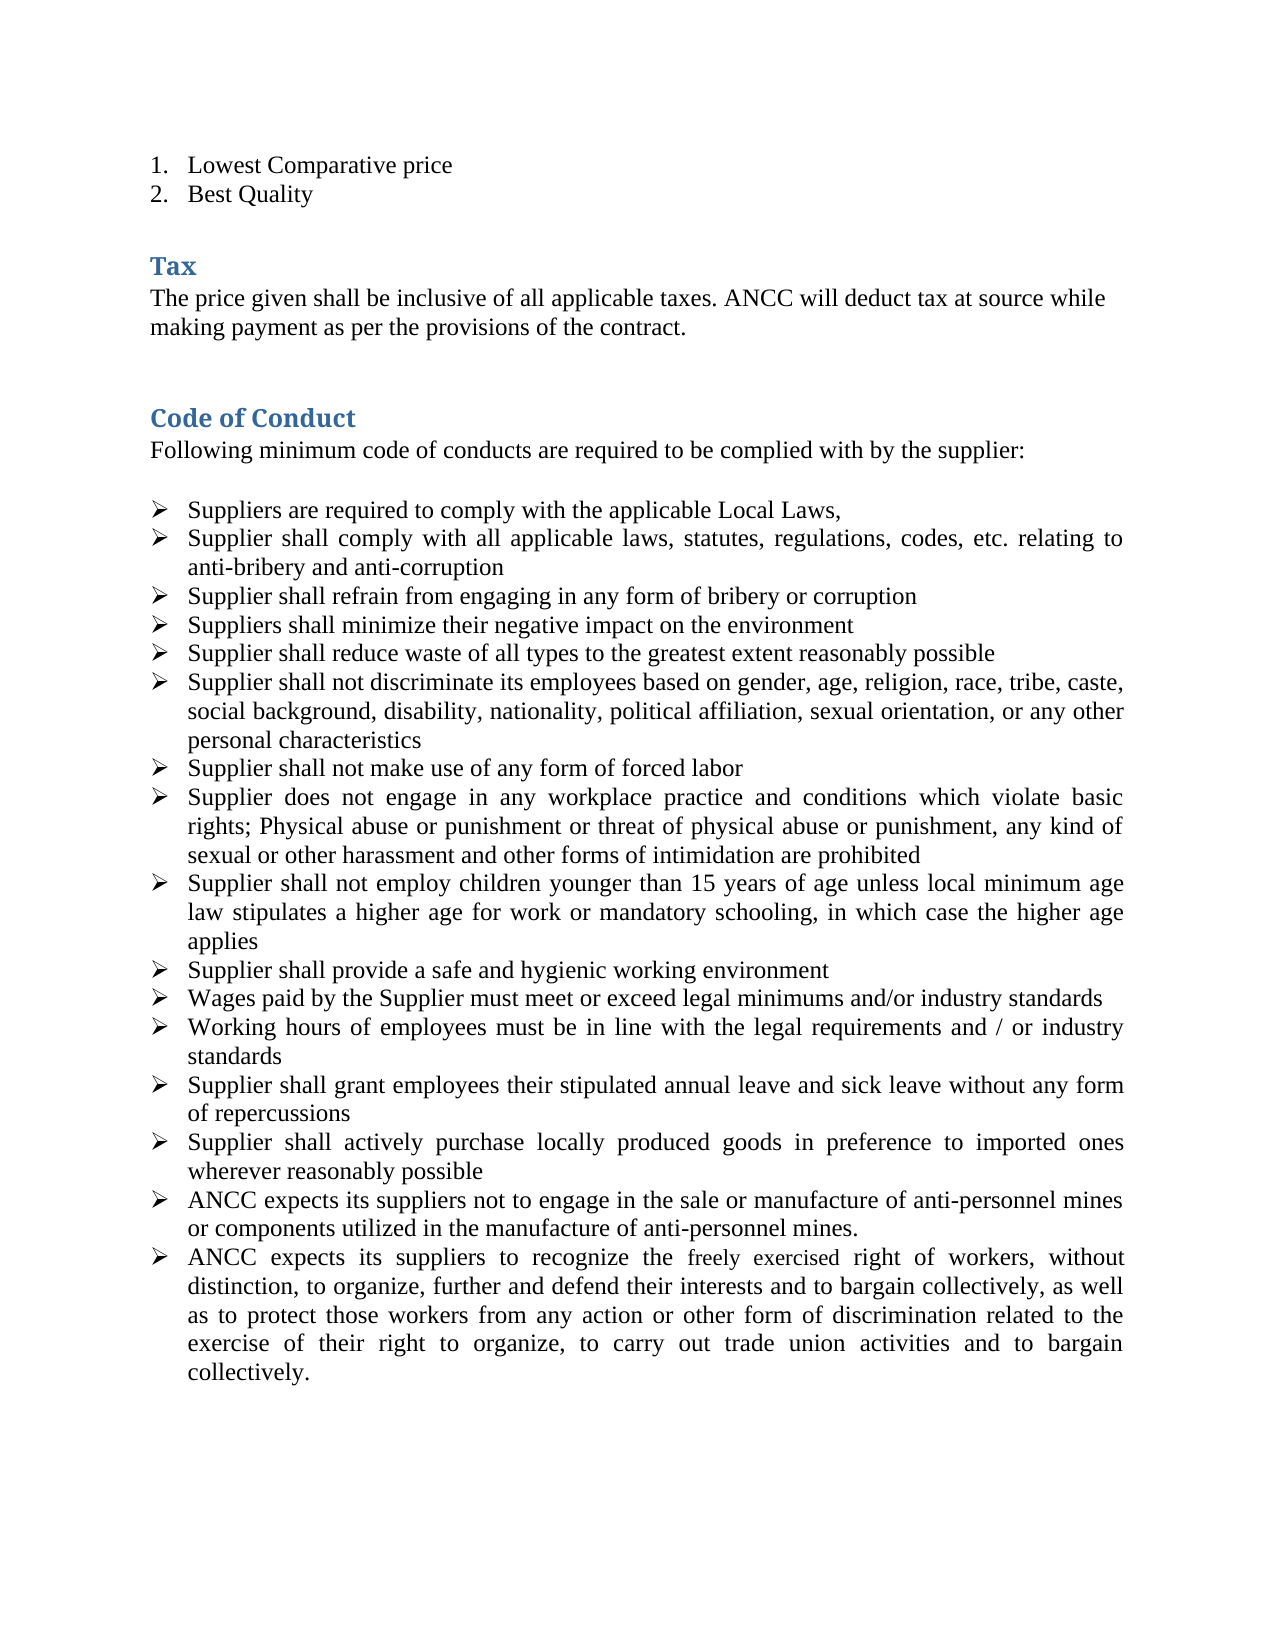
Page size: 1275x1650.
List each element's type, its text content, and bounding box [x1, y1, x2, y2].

list ANCC expects its suppliers to recognize the freely exercised right of workers, without distinction, to organize, further and defend their interests and to bargain collectively, as well as to protect those workers from any action or other form of discrimination related to the exercise of their right to organize, to carry out trade union activities and to bargain collectively. [150, 1242, 1125, 1386]
text The price given shall be inclusive of all applicable taxes. ANCC will deduct tax at source while making payment as per the provisions of the contract. [150, 283, 1125, 340]
list Working hours of employees must be in line with the legal requirements and / or industry standards [150, 1012, 1125, 1070]
list Supplier shall grant employees their stipulated annual leave and sick leave without any form of repercussions [150, 1070, 1125, 1127]
list Supplier shall not make use of any form of forced labor [150, 753, 1125, 782]
list Supplier does not engage in any workplace practice and conditions which violate basic rights; Physical abuse or punishment or threat of physical abuse or punishment, any kind of sexual or other harassment and other forms of intimidation are prohibited [150, 782, 1125, 868]
list Suppliers are required to comply with the applicable Local Laws, [150, 495, 1125, 523]
list Suppliers shall minimize their negative impact on the environment [150, 610, 1125, 638]
list Supplier shall refrain from engaging in any form of bribery or corruption [150, 581, 1125, 610]
text Following minimum code of conducts are required to be complied with by the supplier: [150, 435, 1125, 464]
list Best Quality [150, 179, 1125, 207]
list Supplier shall not discriminate its employees based on gender, age, religion, race, tribe, caste, social background, disability, nationality, political affiliation, sexual orientation, or any other personal characteristics [150, 667, 1125, 753]
list Wages paid by the Supplier must meet or exceed legal minimums and/or industry standards [150, 983, 1125, 1012]
list Supplier shall reduce waste of all types to the greatest extent reasonably possible [150, 638, 1125, 667]
list Supplier shall comply with all applicable laws, statutes, regulations, codes, etc. relating to anti-bribery and anti-corruption [150, 523, 1125, 581]
list Supplier shall not employ children younger than 15 years of age unless local minimum age law stipulates a higher age for work or mandatory schooling, in which case the higher age applies [150, 868, 1125, 955]
list Supplier shall actively purchase locally produced goods in preference to imported ones wherever reasonably possible [150, 1127, 1125, 1185]
text Tax [150, 249, 1125, 283]
list ANCC expects its suppliers not to engage in the sale or manufacture of anti-personnel mines or components utilized in the manufacture of anti-personnel mines. [150, 1185, 1125, 1242]
list Lowest Comparative price [150, 150, 1125, 179]
text Code of Conduct [150, 401, 1125, 435]
list Supplier shall provide a safe and hygienic working environment [150, 955, 1125, 983]
